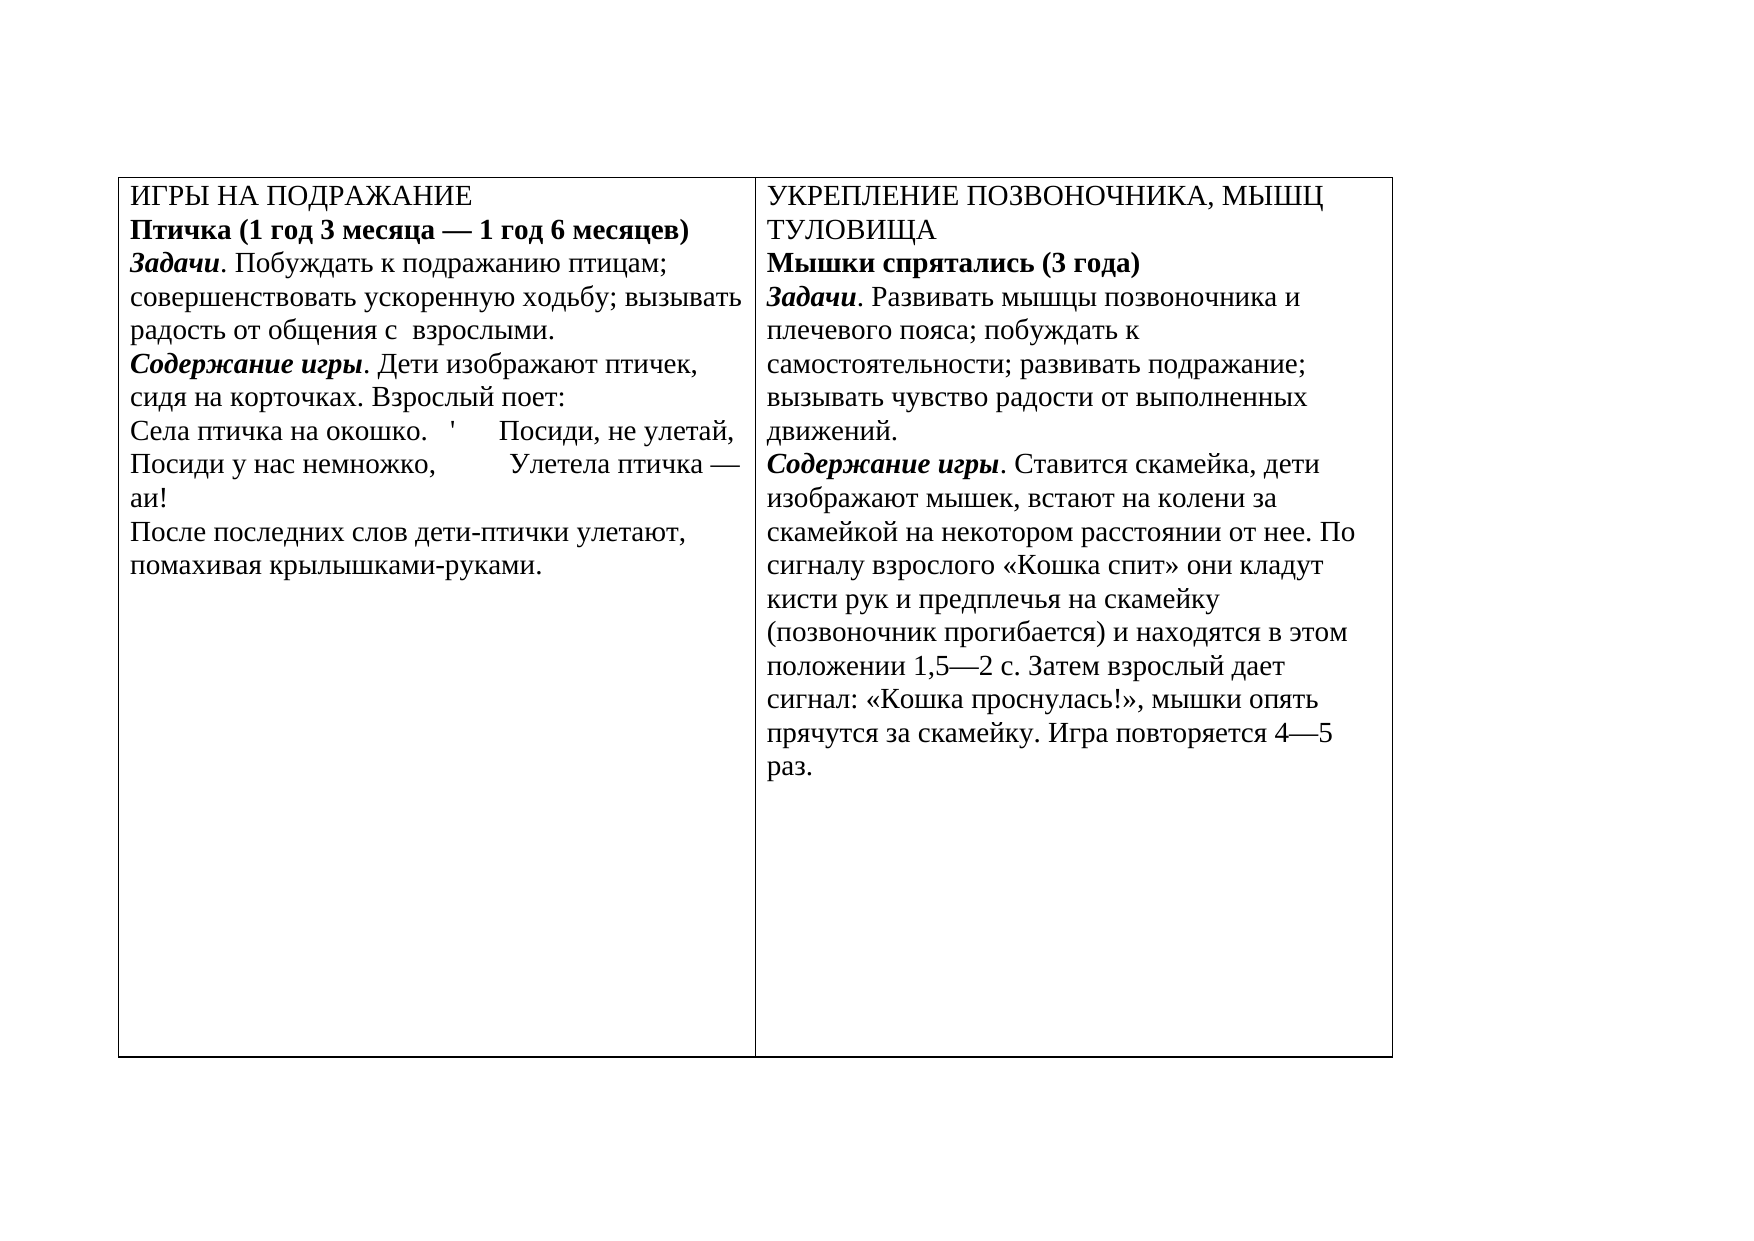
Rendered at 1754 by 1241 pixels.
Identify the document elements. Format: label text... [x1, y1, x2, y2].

table_header УКРЕПЛЕНИЕ ПОЗВОНОЧНИКА, МЫШЦ ТУЛОВИЩА Мышки спрятались (3 года) Задачи. Развивать мышцы позвоночника и плечевого пояса; побуждать к самостоятельности; развивать подражание; вызывать чувство радости от выполненных движений. Содержание игры. Ставится скамейка, дети изображают мышек, встают на колени за скамейкой на некотором расстоянии от нее. По сигналу взрослого «Кошка спит» они кладут кисти рук и предплечья на скамейку (позвоночник прогибается) и находятся в этом положении 1,5—2 с. Затем взрослый дает сигнал: «Кошка проснулась!», мышки опять прячутся за скамейку. Игра повторяется 4—5 раз. [756, 178, 1392, 1056]
table_header ИГРЫ НА ПОДРАЖАНИЕ Птичка (1 год 3 месяца — 1 год 6 месяцев) Задачи. Побуждать к подражанию птицам; совершенствовать ускоренную ходьбу; вызывать радость от общения с взрослыми. Содержание игры. Дети изображают птичек, сидя на корточках. Взрослый поет: Села птичка на окошко. ' Посиди, не улетай, Посиди у нас немножко, Улетела птичка — аи! После последних слов дети-птички улетают, помахивая крылышками-руками. [119, 178, 755, 1056]
